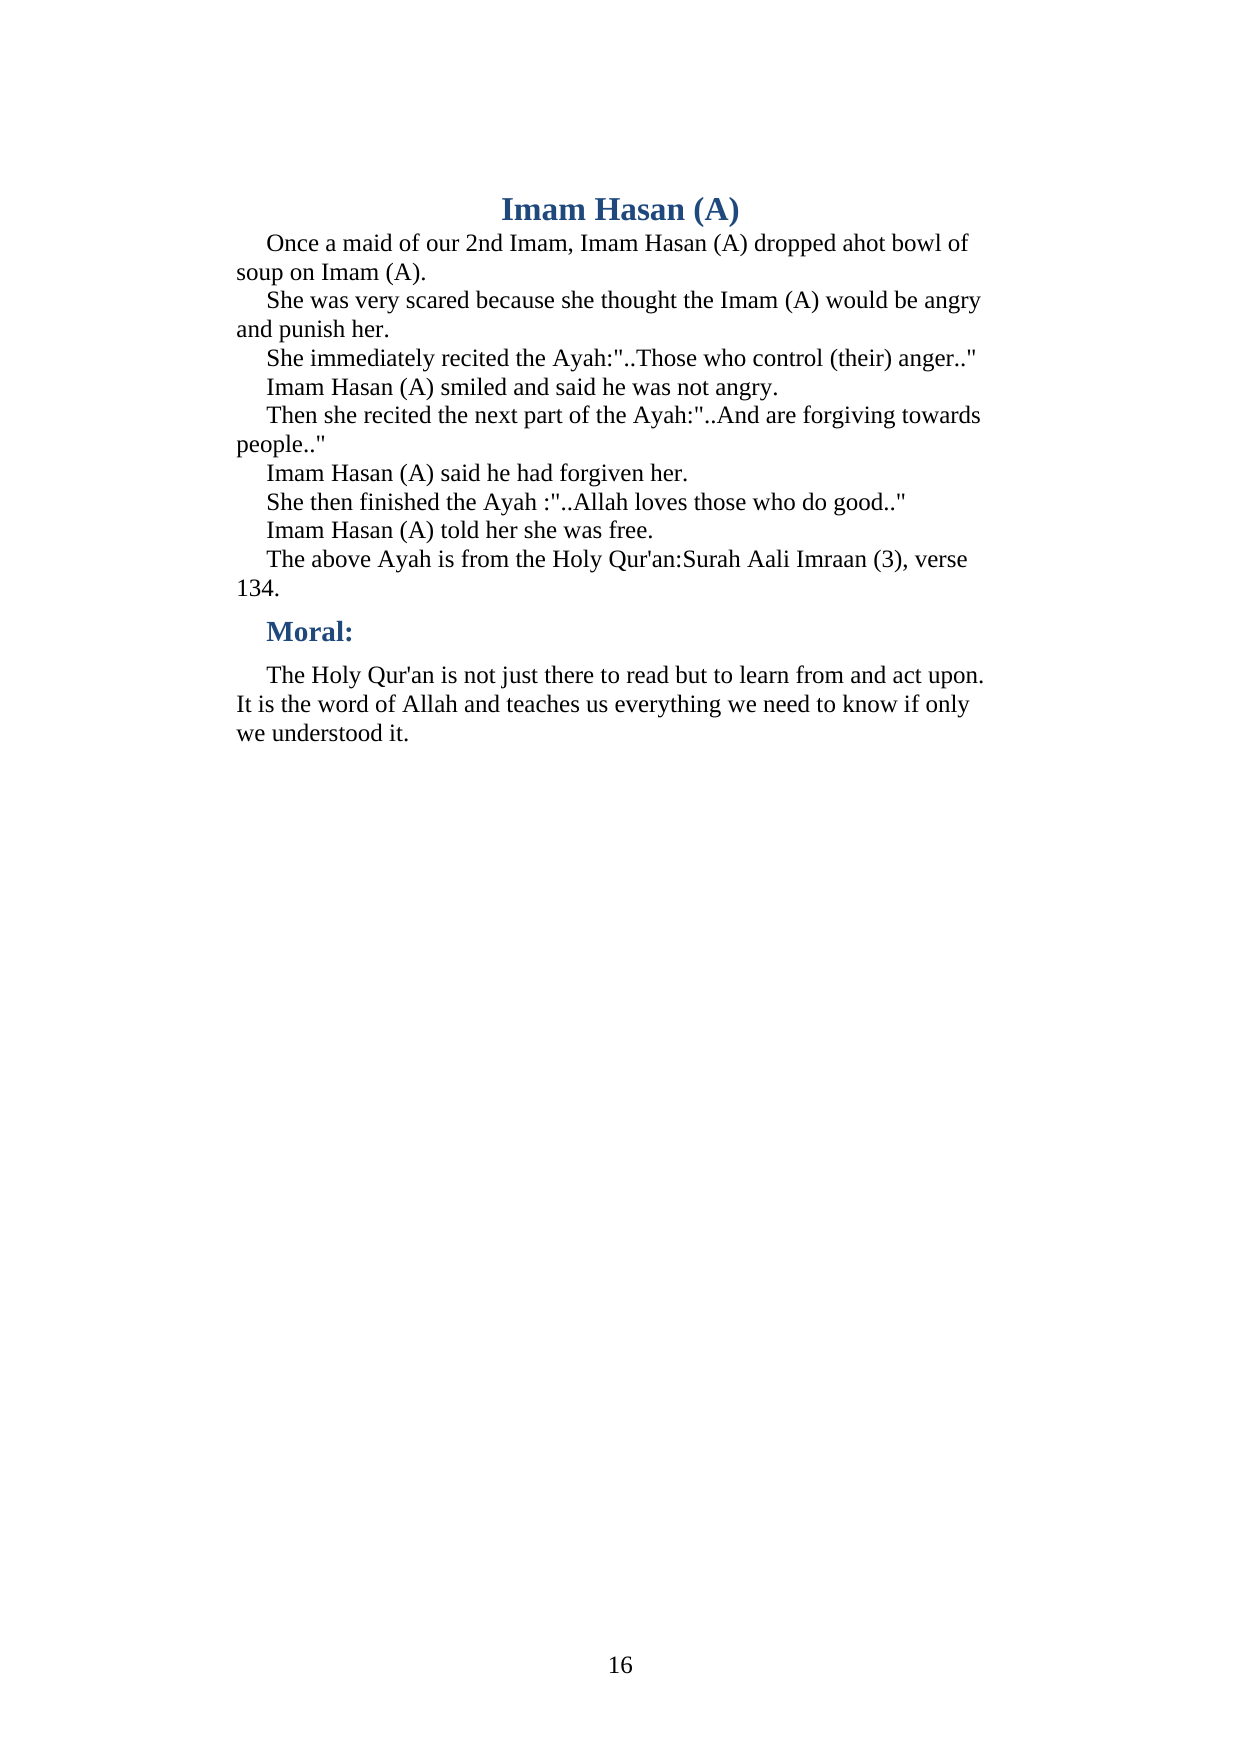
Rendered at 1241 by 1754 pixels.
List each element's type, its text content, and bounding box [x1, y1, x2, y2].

text She was very scared because she thought the Imam (A) would be angry and punish her. [236, 286, 1004, 343]
text She immediately recited the Ayah:"..Those who control (their) anger.." [236, 343, 1004, 372]
subtitle Moral: [236, 614, 1004, 648]
text Then she recited the next part of the Ayah:"..And are forgiving towards people.." [236, 401, 1004, 458]
text Imam Hasan (A) told her she was free. [236, 516, 1004, 544]
text The Holy Qur'an is not just there to read but to learn from and act upon. It is the word of Allah and teaches us everything we need to know if only we understood it. [236, 660, 1004, 747]
text The above Ayah is from the Holy Qur'an:Surah Aali Imraan (3), verse 134. [236, 544, 1004, 602]
text Imam Hasan (A) said he had forgiven her. [236, 458, 1004, 487]
text She then finished the Ayah :"..Allah loves those who do good.." [236, 487, 1004, 516]
subtitle Imam Hasan (A) [236, 190, 1004, 228]
text Imam Hasan (A) smiled and said he was not angry. [236, 372, 1004, 401]
text Once a maid of our 2nd Imam, Imam Hasan (A) dropped ahot bowl of soup on Imam (A). [236, 228, 1004, 286]
